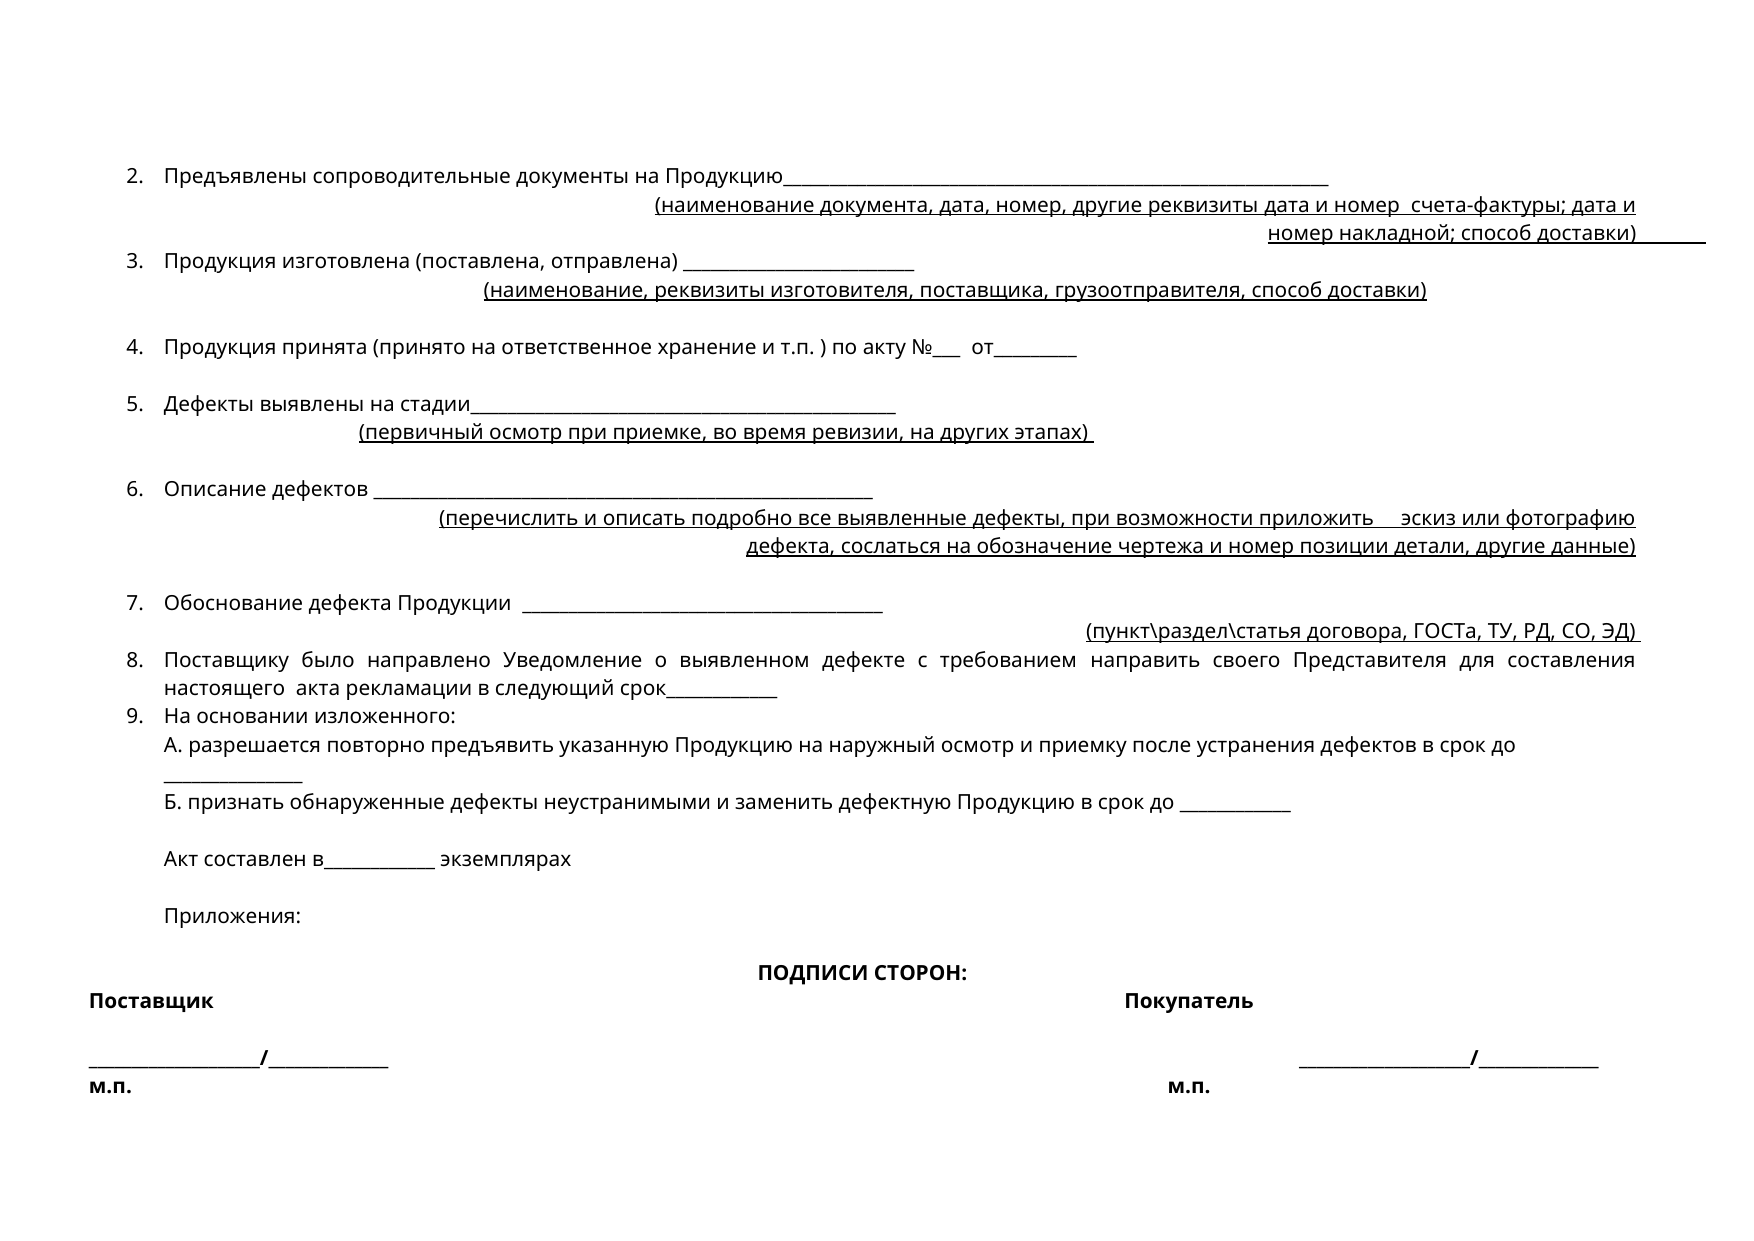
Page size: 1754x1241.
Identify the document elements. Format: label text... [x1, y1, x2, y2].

list Описание дефектов ______________________________________________________ [126, 474, 1636, 503]
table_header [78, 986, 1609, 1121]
text Акт составлен в____________ экземплярах [164, 844, 1636, 872]
list Продукция принята (принято на ответственное хранение и т.п. ) по акту №___ от_________ [126, 332, 1636, 360]
text Приложения: [164, 901, 1636, 929]
list Дефекты выявлены на стадии______________________________________________ [126, 389, 1636, 417]
text (наименование документа, дата, номер, другие реквизиты дата и номер счета-фактуры; дата и номер накладной; способ доставки) [164, 190, 1636, 247]
text (пункт\раздел\статья договора, ГОСТа, ТУ, РД, СО, ЭД) [164, 616, 1636, 645]
text Б. признать обнаруженные дефекты неустранимыми и заменить дефектную Продукцию в срок до ____________ [164, 787, 1636, 815]
list Продукция изготовлена (поставлена, отправлена) _________________________ [126, 247, 1636, 275]
list Обоснование дефекта Продукции _______________________________________ [126, 588, 1636, 616]
list Поставщику было направлено Уведомление о выявленном дефекте с требованием направить своего Представителя для составления настоящего акта рекламации в следующий срок____________ [126, 645, 1636, 702]
list На основании изложенного: [126, 702, 1636, 730]
text (перечислить и описать подробно все выявленные дефекты, при возможности приложить эскиз или фотографию дефекта, сослаться на обозначение чертежа и номер позиции детали, другие данные) [118, 503, 1636, 559]
text ПОДПИСИ СТОРОН: [89, 958, 1636, 986]
text (первичный осмотр при приемке, во время ревизии, на других этапах) [164, 417, 1636, 446]
text (наименование, реквизиты изготовителя, поставщика, грузоотправителя, способ доставки) [164, 275, 1636, 303]
list Предъявлены сопроводительные документы на Продукцию___________________________________________________________ [126, 161, 1636, 190]
text А. разрешается повторно предъявить указанную Продукцию на наружный осмотр и приемку после устранения дефектов в срок до _______________ [164, 730, 1636, 787]
